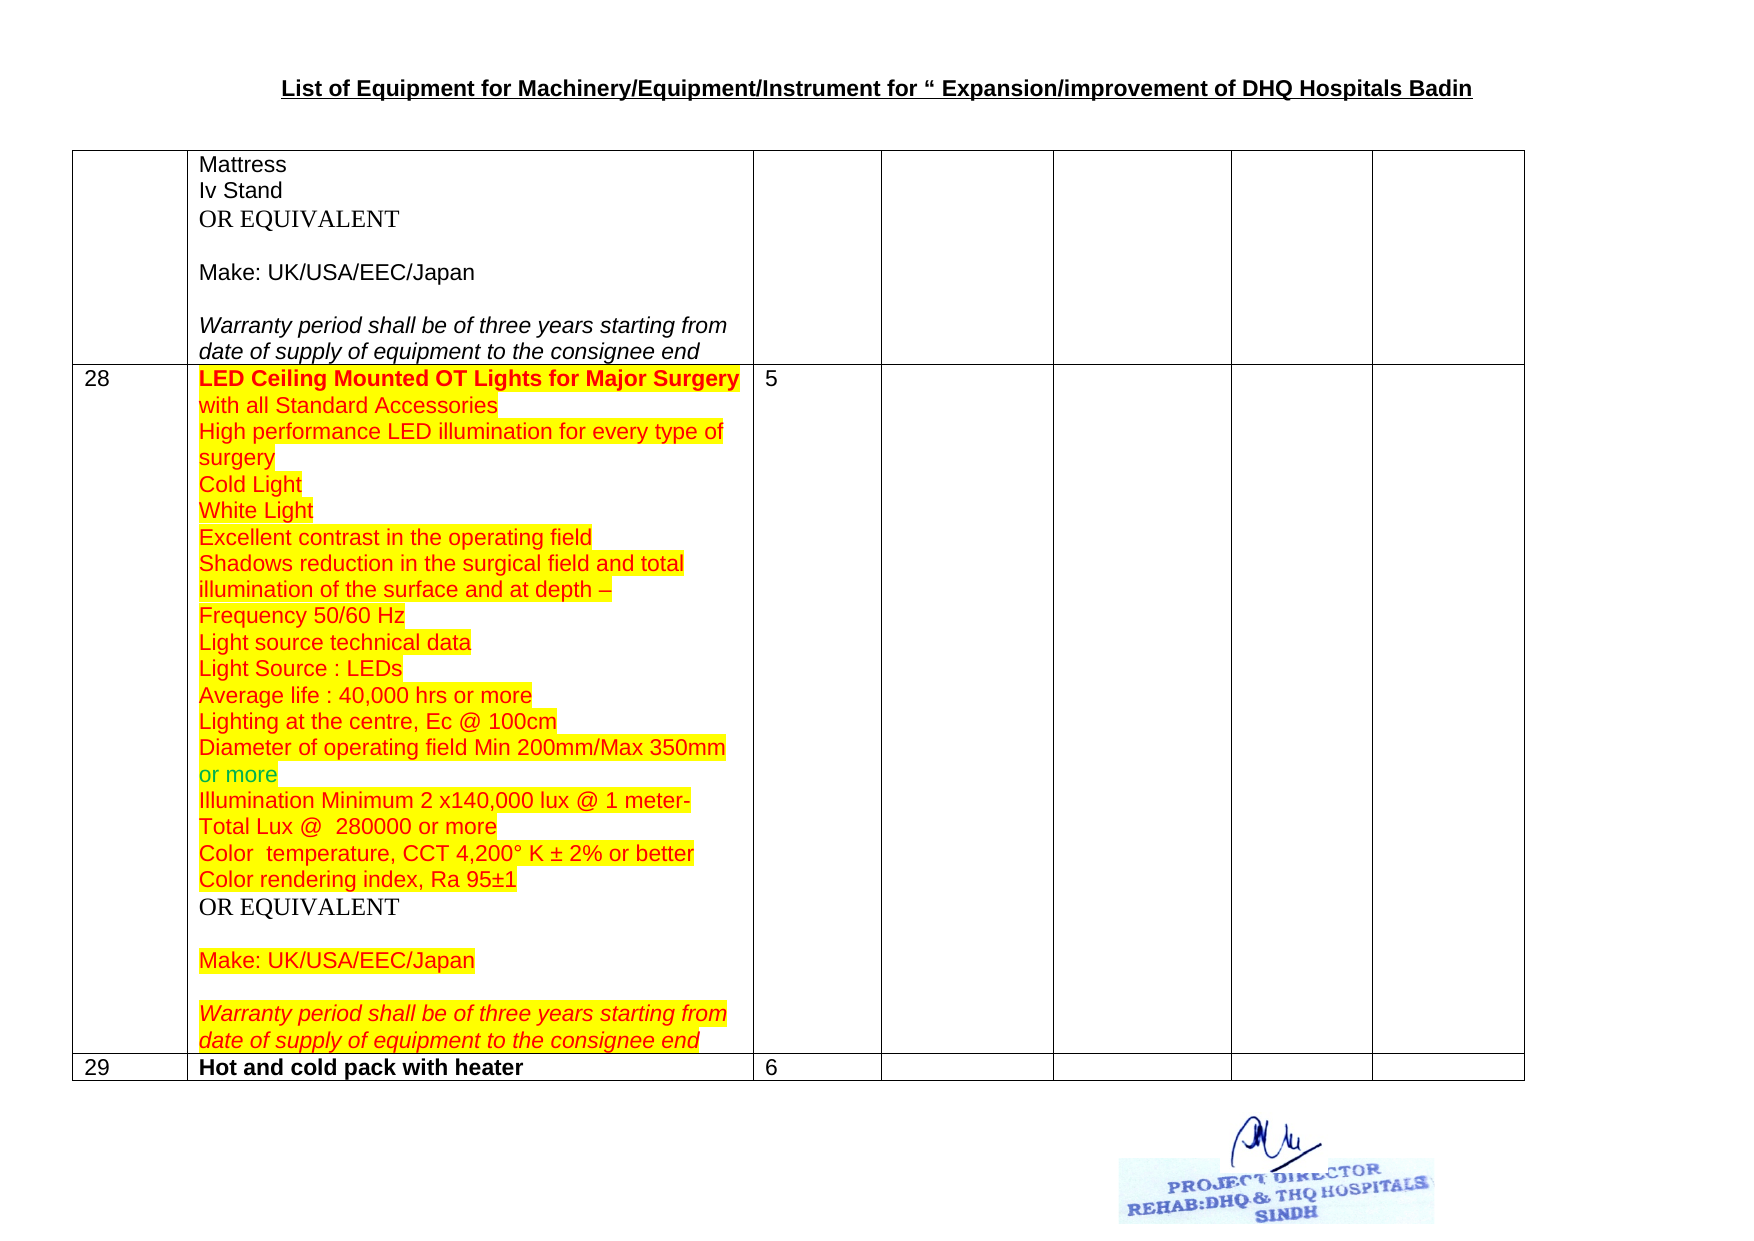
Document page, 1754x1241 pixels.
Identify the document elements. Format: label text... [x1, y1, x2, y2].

table_cell [1232, 151, 1372, 364]
table_cell 28 [73, 365, 187, 1053]
table_cell LED Ceiling Mounted OT Lights for Major Surgery with all Standard Accessories High performance LED illumination for every type of surgery Cold Light White Light Excellent contrast in the operating field Shadows reduction in the surgical field and total illumination of the surface and at depth – Frequency 50/60 Hz Light source technical data Light Source : LEDs Average life : 40,000 hrs or more Lighting at the centre, Ec @ 100cm Diameter of operating field Min 200mm/Max 350mm or more Illumination Minimum 2 x140,000 lux @ 1 meter- Total Lux @ 280000 or more Color temperature, CCT 4,200° K ± 2% or better Color rendering index, Ra 95±1 OR EQUIVALENT Make: UK/USA/EEC/Japan Warranty period shall be of three years starting from date of supply of equipment to the consignee end [188, 365, 753, 1053]
table_cell [882, 151, 1053, 364]
table_cell [1373, 365, 1524, 1053]
table_cell 27 [73, 151, 187, 364]
table_cell [1054, 365, 1231, 1053]
table_cell [1373, 151, 1524, 364]
table_cell 5 [754, 365, 881, 1053]
table_cell [1054, 1054, 1231, 1080]
table_cell [882, 1054, 1053, 1080]
table_cell [1054, 151, 1231, 364]
table_cell [1373, 1054, 1524, 1080]
table_cell 29 [73, 1054, 187, 1080]
picture [1218, 1112, 1328, 1172]
table_cell [882, 365, 1053, 1053]
table_cell 5 [754, 151, 881, 364]
table_cell [1232, 365, 1372, 1053]
table_cell 6 [754, 1054, 881, 1080]
table_cell [1232, 1054, 1372, 1080]
